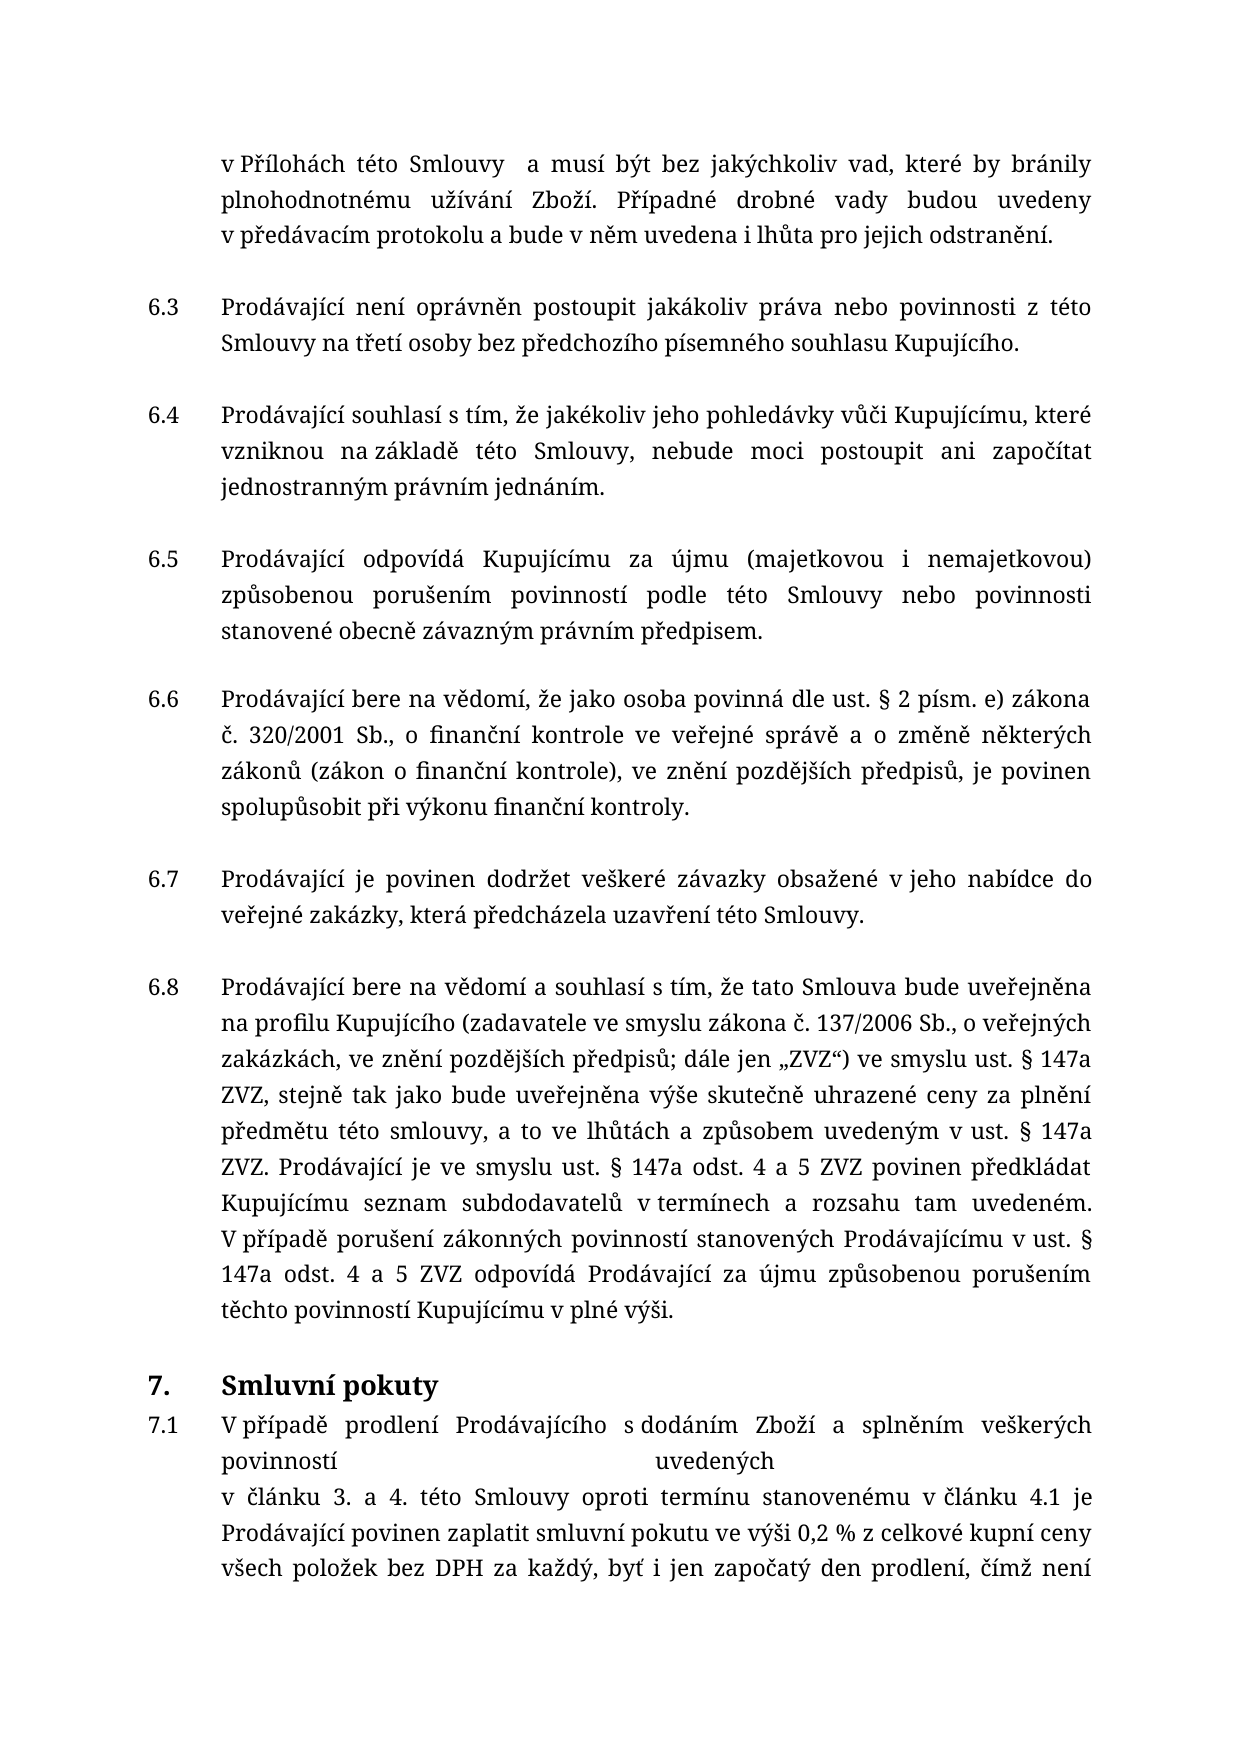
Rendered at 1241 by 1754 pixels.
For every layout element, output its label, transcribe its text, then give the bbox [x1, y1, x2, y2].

text 6.6 Prodávající bere na vědomí, že jako osoba povinná dle ust. § 2 písm. e) zákona č. 320/2001 Sb., o finanční kontrole ve veřejné správě a o změně některých zákonů (zákon o finanční kontrole), ve znění pozdějších předpisů, je povinen spolupůsobit při výkonu finanční kontroly. [148, 683, 1093, 822]
text 6.3 Prodávající není oprávněn postoupit jakákoliv práva nebo povinnosti z této Smlouvy na třetí osoby bez předchozího písemného souhlasu Kupujícího. [148, 291, 1093, 358]
text 6.7 Prodávající je povinen dodržet veškeré závazky obsažené v jeho nabídce do veřejné zakázky, která předcházela uzavření této Smlouvy. [148, 863, 1093, 930]
text 6.5 Prodávající odpovídá Kupujícímu za újmu (majetkovou i nemajetkovou) způsobenou porušením povinností podle této Smlouvy nebo povinnosti stanovené obecně závazným právním předpisem. [148, 543, 1093, 646]
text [148, 148, 1093, 251]
text 6.8 Prodávající bere na vědomí a souhlasí s tím, že tato Smlouva bude uveřejněna na profilu Kupujícího (zadavatele ve smyslu zákona č. 137/2006 Sb., o veřejných zakázkách, ve znění pozdějších předpisů; dále jen „ZVZ“) ve smyslu ust. § 147a ZVZ, stejně tak jako bude uveřejněna výše skutečně uhrazené ceny za plnění předmětu této smlouvy, a to ve lhůtách a způsobem uvedeným v ust. § 147a ZVZ. Prodávající je ve smyslu ust. § 147a odst. 4 a 5 ZVZ povinen předkládat Kupujícímu seznam subdodavatelů v termínech a rozsahu tam uvedeném. V případě porušení zákonných povinností stanovených Prodávajícímu v ust. § 147a odst. 4 a 5 ZVZ odpovídá Prodávající za újmu způsobenou porušením těchto povinností Kupujícímu v plné výši. [148, 971, 1093, 1326]
text 7. Smluvní pokuty [148, 1366, 1093, 1403]
text 6.4 Prodávající souhlasí s tím, že jakékoliv jeho pohledávky vůči Kupujícímu, které vzniknou na základě této Smlouvy, nebude moci postoupit ani započítat jednostranným právním jednáním. [148, 399, 1093, 502]
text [148, 1409, 1093, 1584]
